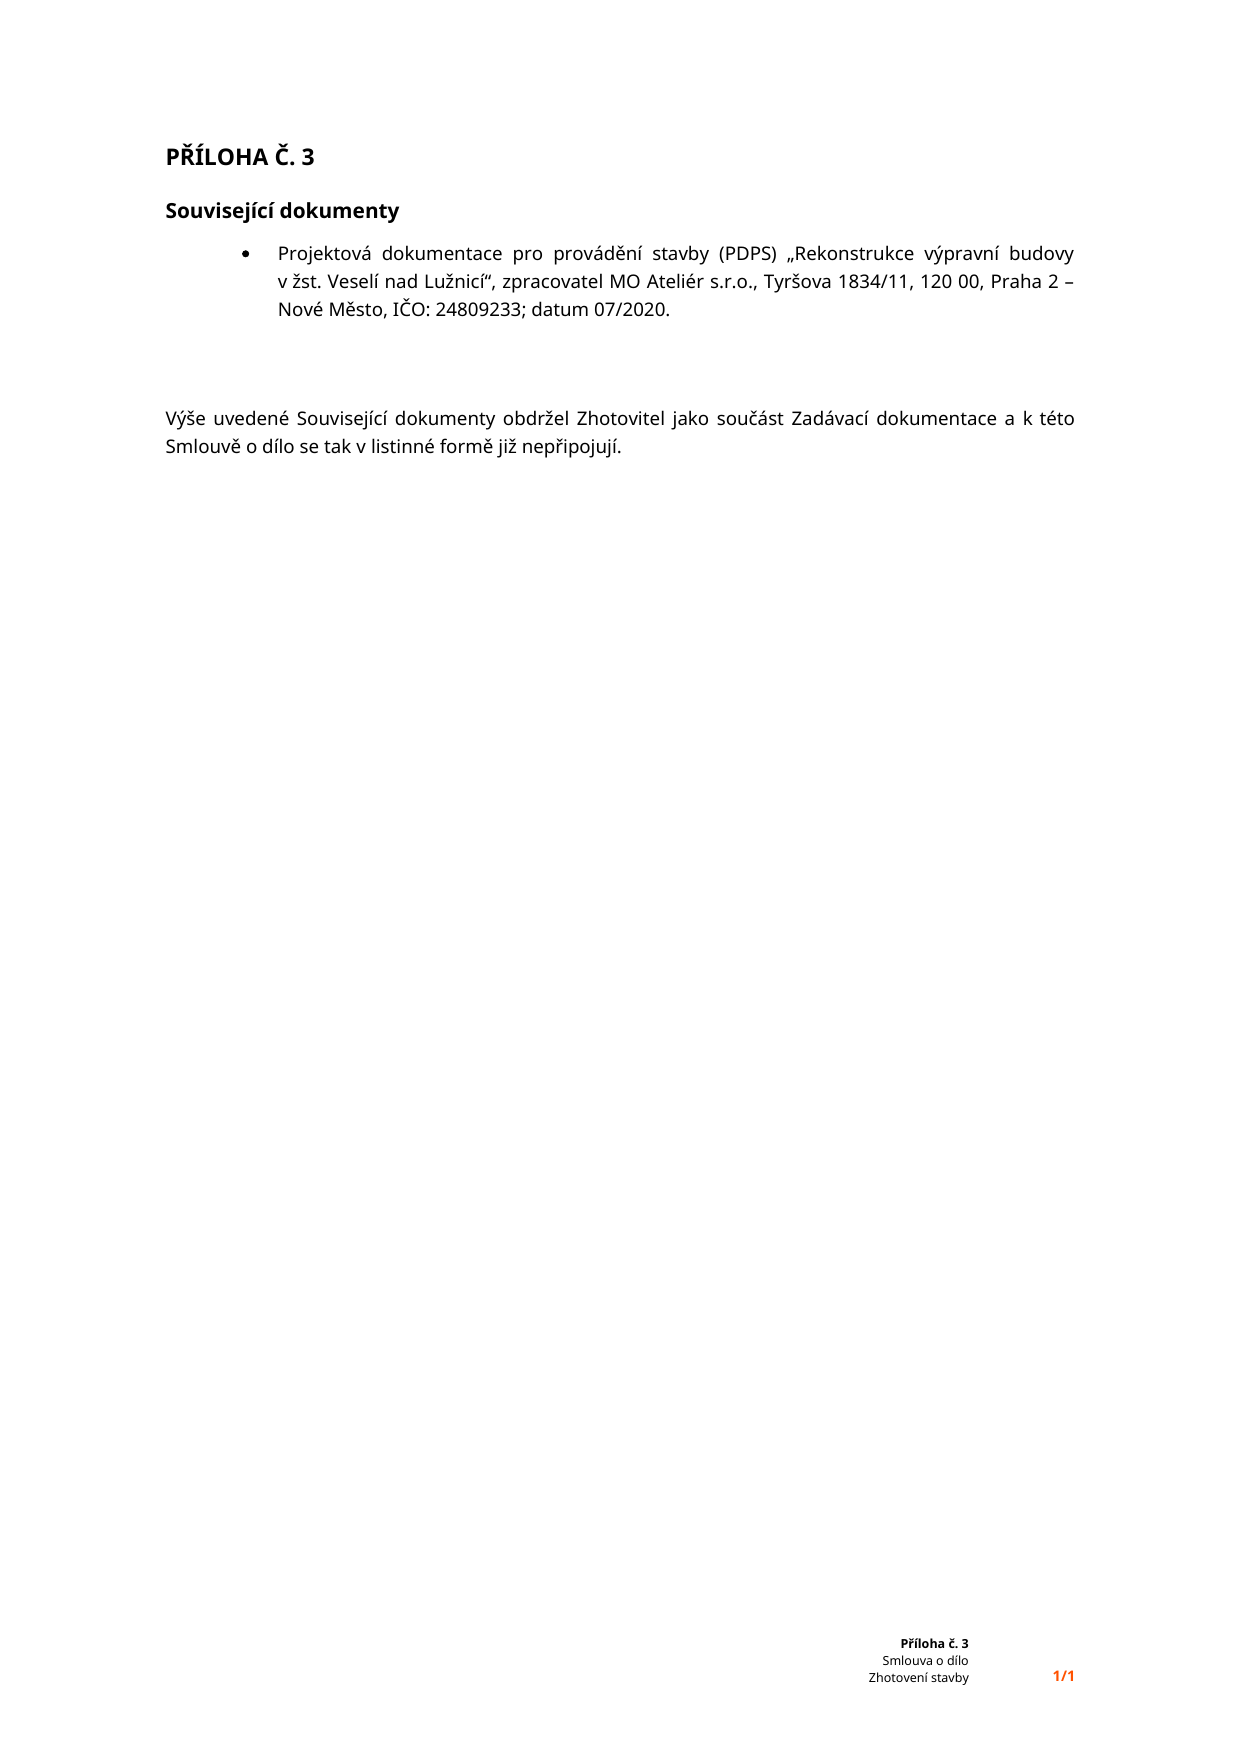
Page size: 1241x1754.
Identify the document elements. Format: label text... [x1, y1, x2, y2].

text Projektová dokumentace pro provádění stavby (PDPS) „Rekonstrukce výpravní budovy v žst. Veselí nad Lužnicí“, zpracovatel MO Ateliér s.r.o., Tyršova 1834/11, 120 00, Praha 2 – Nové Město, IČO: 24809233; datum 07/2020. [242, 240, 1075, 322]
list Výše uvedené Související dokumenty obdržel Zhotovitel jako součást Zadávací dokumentace a k této Smlouvě o dílo se tak v listinné formě již nepřipojují. [165, 405, 1075, 459]
text Související dokumenty [165, 197, 1075, 225]
text Příloha č. 3 [165, 141, 1075, 173]
